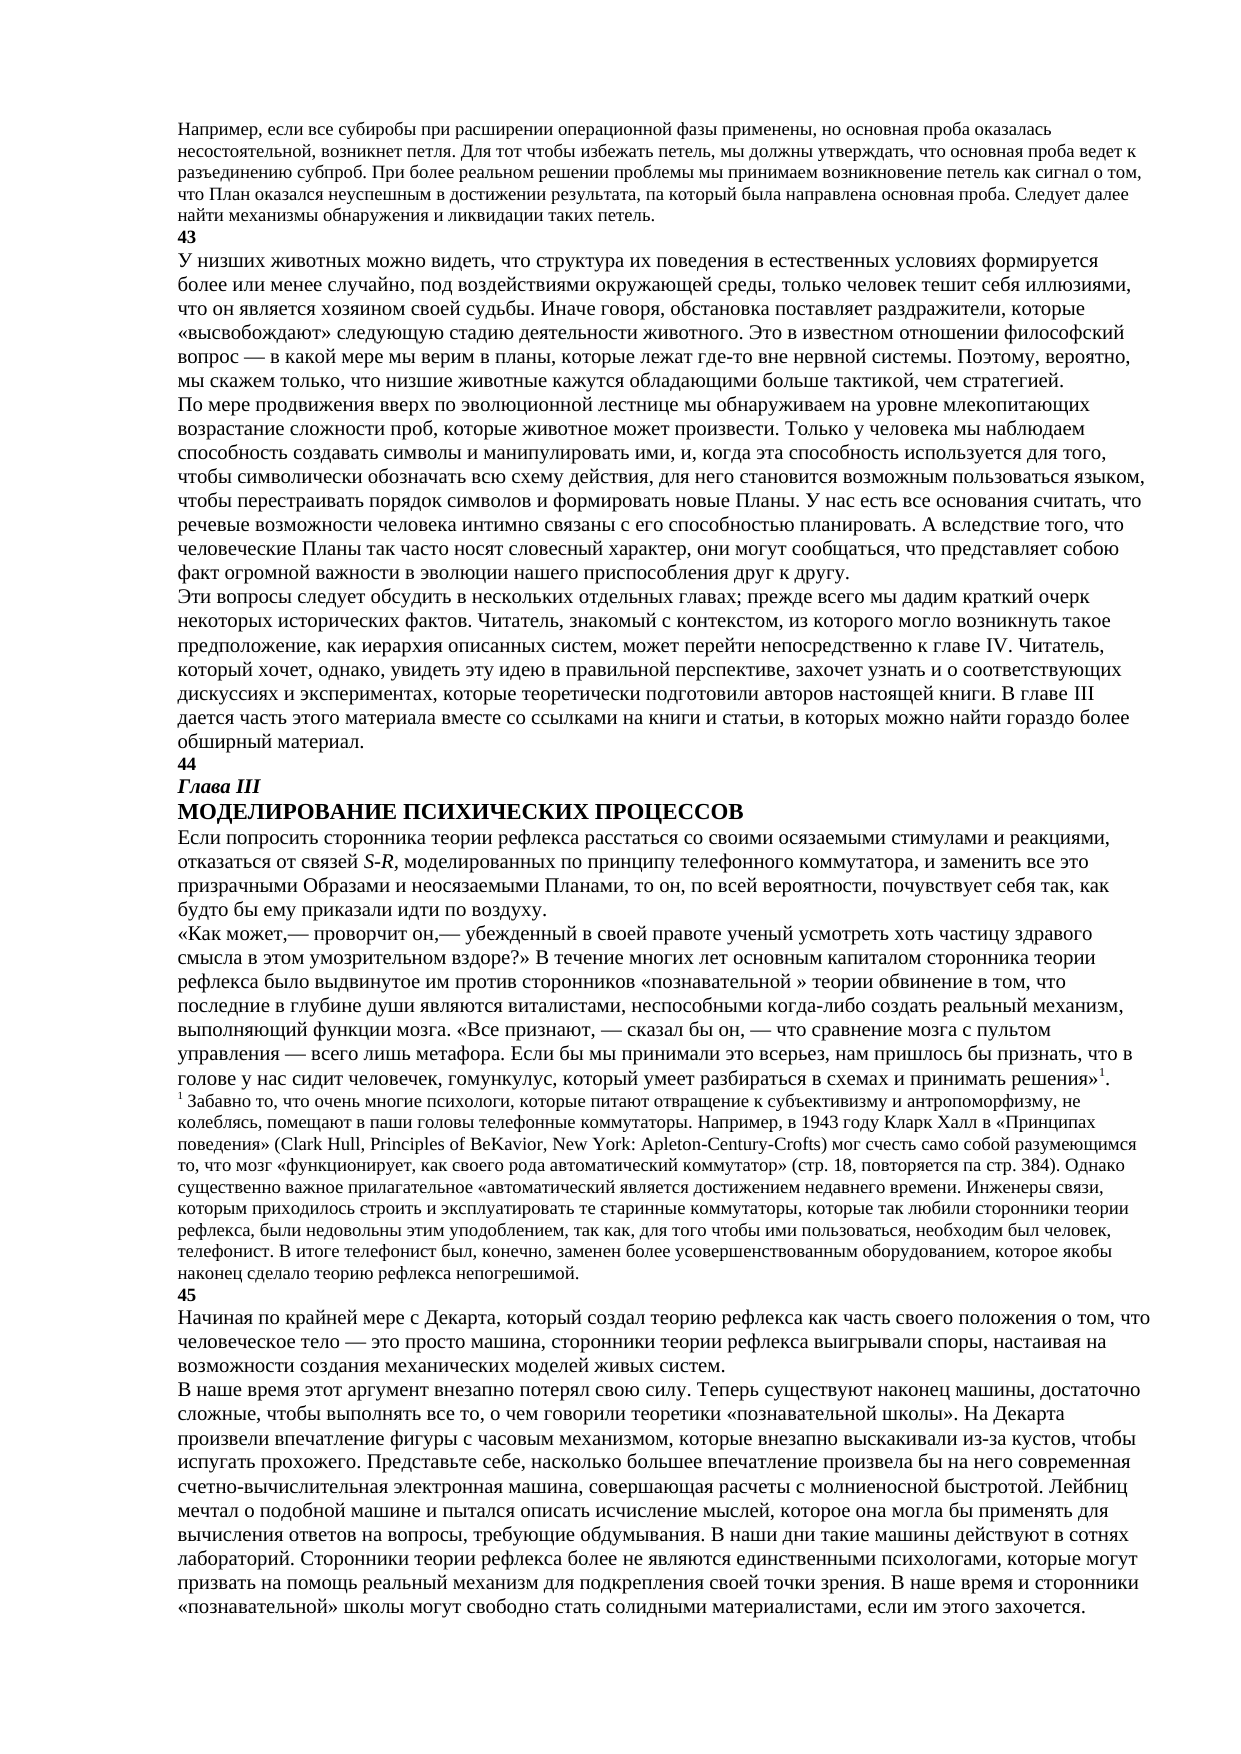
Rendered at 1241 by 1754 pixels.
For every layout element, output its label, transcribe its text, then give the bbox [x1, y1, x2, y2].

text У низших животных можно видеть, что структура их поведения в естественных условиях формируется более или менее случайно, под воздействиями окружающей среды, только человек тешит себя иллюзиями, что он является хозяином своей судьбы. Иначе говоря, обстановка поставляет раздражители, которые «высвобождают» следующую стадию деятельности животного. Это в известном отношении философский вопрос — в какой мере мы верим в планы, которые лежат где-то вне нервной системы. Поэтому, вероятно, мы скажем только, что низшие животные кажутся обладающими больше тактикой, чем стратегией. [177, 247, 1152, 392]
text 43 [177, 226, 1152, 247]
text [177, 1377, 1152, 1618]
text МОДЕЛИРОВАНИЕ ПСИХИЧЕСКИХ ПРОЦЕССОВ [177, 798, 1152, 825]
text 1 Забавно то, что очень многие психологи, которые питают отвращение к субъективизму и антропоморфизму, не колеблясь, помещают в паши головы телефонные коммутаторы. Например, в 1943 году Кларк Халл в «Принципах поведения» (Clark Hull, Principles of BeKavior, New York: Apleton-Century-Crofts) мог счесть само собой разумеющимся то, что мозг «функционирует, как своего рода автоматический коммутатор» (стр. 18, повторяется па стр. 384). Однако существенно важное прилагательное «автоматический является достижением недавнего времени. Инженеры связи, которым приходилось строить и эксплуатировать те старинные коммутаторы, которые так любили сторонники теории рефлекса, были недовольны этим уподоблением, так как, для того чтобы ими пользоваться, необходим был человек, телефонист. В итоге телефонист был, конечно, заменен более усовершенствованным оборудованием, которое якобы наконец сделало теорию рефлекса непогрешимой. [177, 1089, 1152, 1283]
text Начиная по крайней мере с Декарта, который создал теорию рефлекса как часть своего положения о том, что человеческое тело — это просто машина, сторонники теории рефлекса выигрывали споры, настаивая на возможности создания механических моделей живых систем. [177, 1305, 1152, 1377]
text Эти вопросы следует обсудить в нескольких отдельных главах; прежде всего мы дадим краткий очерк некоторых исторических фактов. Читатель, знакомый с контекстом, из которого могло возникнуть такое предположение, как иерархия описанных систем, может перейти непосредственно к главе IV. Читатель, который хочет, однако, увидеть эту идею в правильной перспективе, захочет узнать и о соответствующих дискуссиях и экспериментах, которые теоретически подготовили авторов настоящей книги. В главе III дается часть этого материала вместе со ссылками на книги и статьи, в которых можно найти гораздо более обширный материал. [177, 584, 1152, 753]
text «Как может,— проворчит он,— убежденный в своей правоте ученый усмотреть хоть частицу здравого смысла в этом умозрительном вздоре?» В течение многих лет основным капиталом сторонника теории рефлекса было выдвинутое им против сторонников «познавательной » теории обвинение в том, что последние в глубине души являются виталистами, неспособными когда-либо создать реальный механизм, выполняющий функции мозга. «Все признают, — сказал бы он, — что сравнение мозга с пультом управления — всего лишь метафора. Если бы мы принимали это всерьез, нам пришлось бы признать, что в голове у нас сидит человечек, гомункулус, который умеет разбираться в схемах и принимать решения»1. [177, 921, 1152, 1089]
text 45 [177, 1283, 1152, 1305]
text Глава III [177, 774, 1152, 798]
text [177, 118, 1152, 226]
text По мере продвижения вверх по эволюционной лестнице мы обнаруживаем на уровне млекопитающих возрастание сложности проб, которые животное может произвести. Только у человека мы наблюдаем способность создавать символы и манипулировать ими, и, когда эта способность используется для того, чтобы символически обозначать всю схему действия, для него становится возможным пользоваться языком, чтобы перестраивать порядок символов и формировать новые Планы. У нас есть все основания считать, что речевые возможности человека интимно связаны с его способностью планировать. А вследствие того, что человеческие Планы так часто носят словесный характер, они могут сообщаться, что представляет собою факт огромной важности в эволюции нашего приспособления друг к другу. [177, 392, 1152, 584]
text 44 [177, 753, 1152, 774]
text Если попросить сторонника теории рефлекса расстаться со своими осязаемыми стимулами и реакциями, отказаться от связей S-R, моделированных по принципу телефонного коммутатора, и заменить все это призрачными Образами и неосязаемыми Планами, то он, по всей вероятности, почувствует себя так, как будто бы ему приказали идти по воздуху. [177, 825, 1152, 921]
